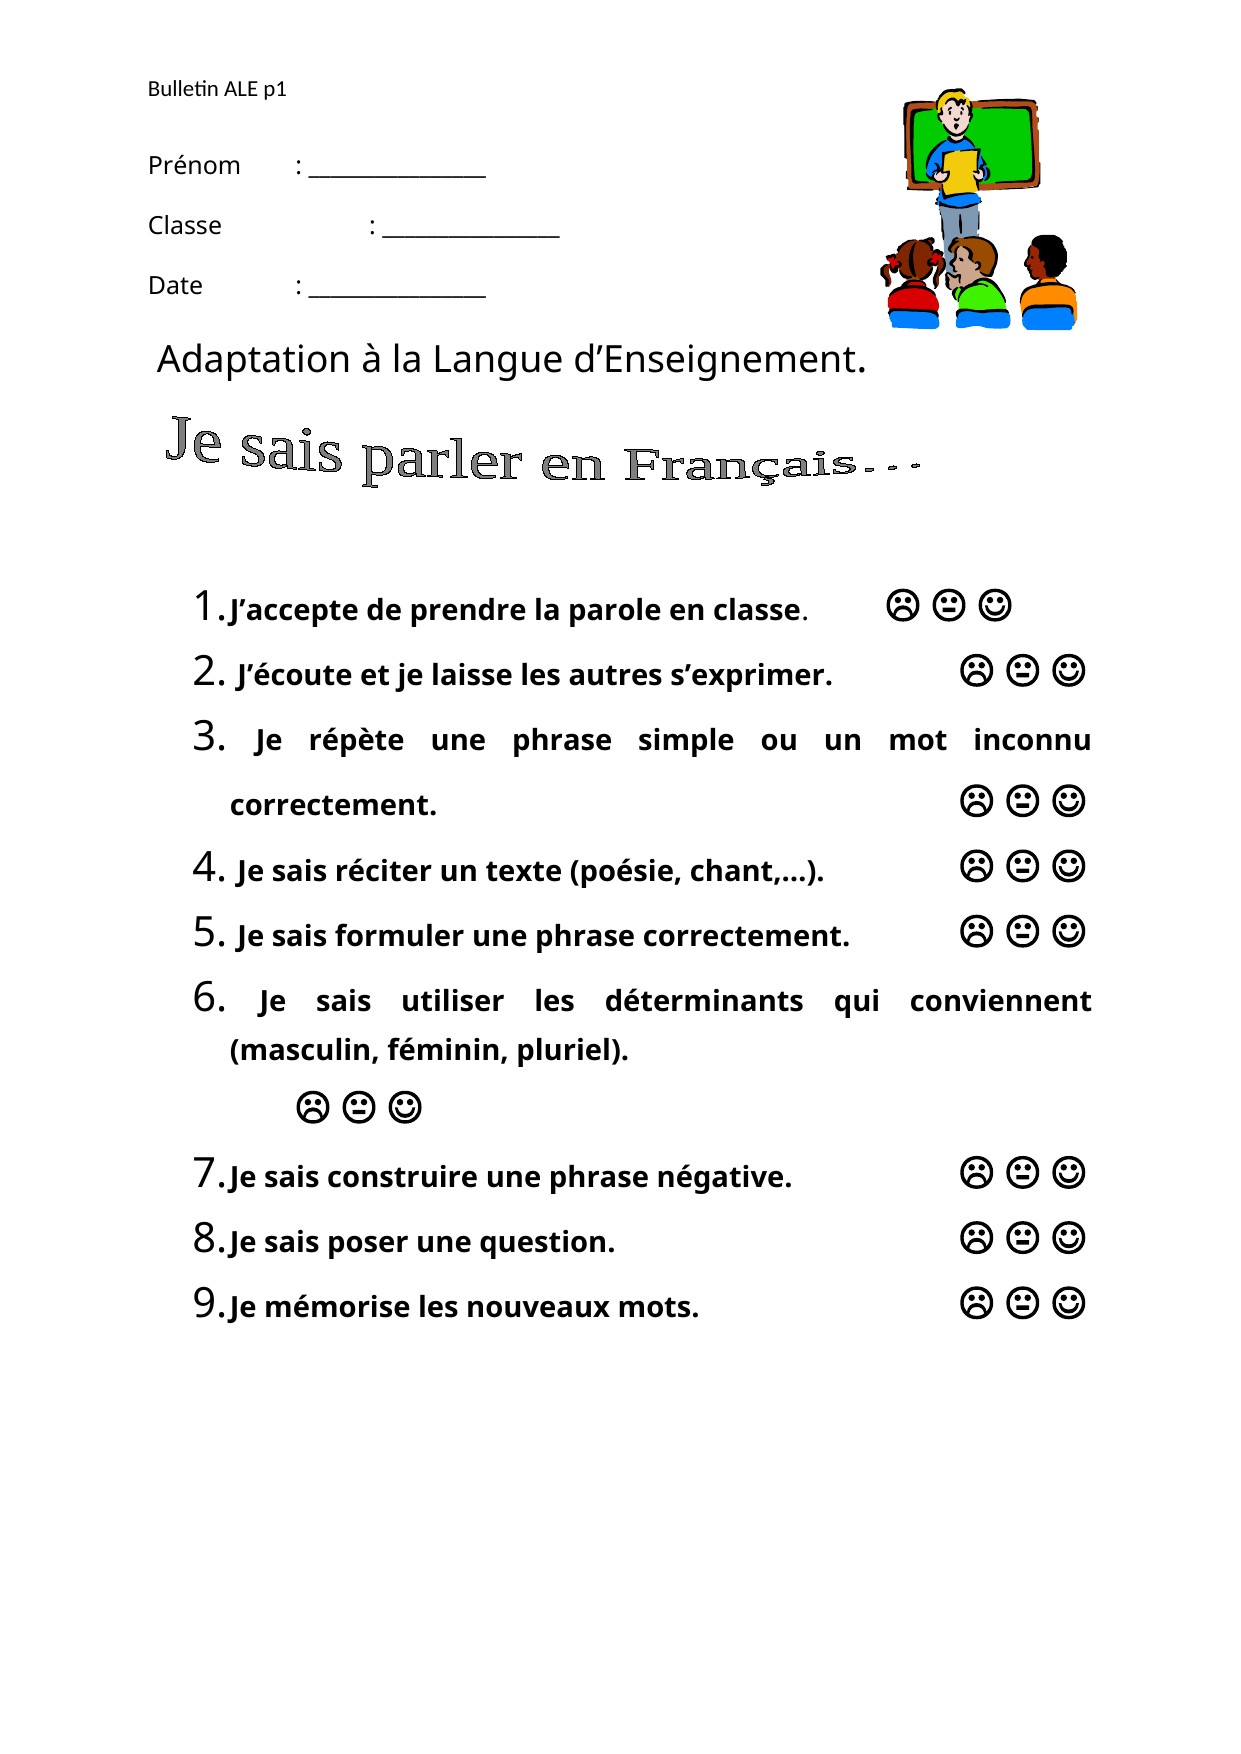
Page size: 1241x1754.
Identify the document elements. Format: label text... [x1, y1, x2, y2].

text Prénom : ________________ [148, 148, 1093, 182]
text Adaptation à la Langue d’Enseignement. [148, 328, 1093, 384]
list J’accepte de prendre la parole en classe. [192, 576, 1093, 632]
list Je sais poser une question. [192, 1208, 1093, 1265]
list Je sais construire une phrase négative. [192, 1143, 1093, 1199]
list Je sais utiliser les déterminants qui conviennent (masculin, féminin, pluriel). [192, 967, 1093, 1134]
text Classe : ________________ [148, 208, 1093, 242]
list Je sais réciter un texte (poésie, chant,…). [192, 836, 1093, 893]
list Je répète une phrase simple ou un mot inconnu correctement. [192, 706, 1093, 828]
list Je mémorise les nouveaux mots. [192, 1273, 1093, 1330]
list Je sais formuler une phrase correctement. [192, 902, 1093, 958]
text Date : ________________ [148, 268, 1093, 302]
list J’écoute et je laisse les autres s’exprimer. [192, 641, 1093, 697]
